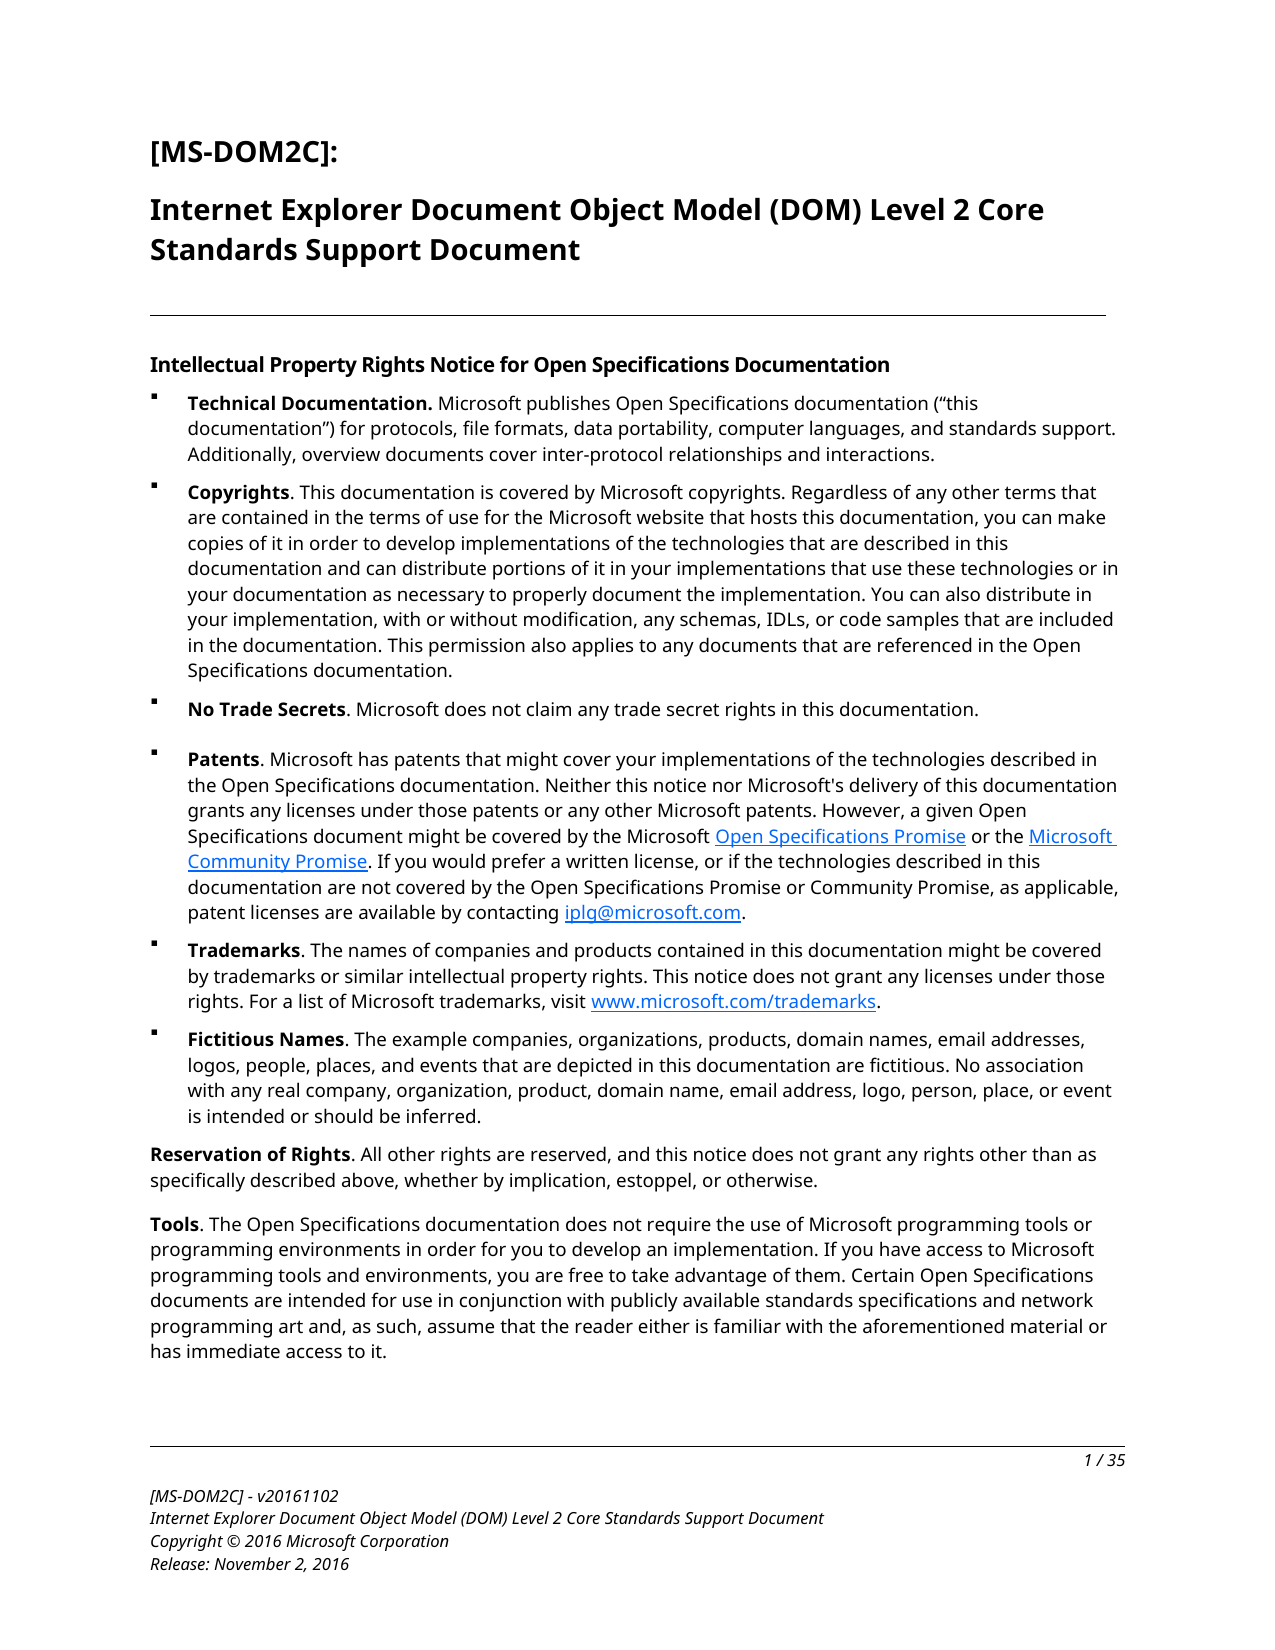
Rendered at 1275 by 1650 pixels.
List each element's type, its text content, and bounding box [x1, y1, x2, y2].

list Trademarks. The names of companies and products contained in this documentation might be covered by trademarks or similar intellectual property rights. This notice does not grant any licenses under those rights. For a list of Microsoft trademarks, visit www.microsoft.com/trademarks. [150, 938, 1125, 1014]
text Reservation of Rights. All other rights are reserved, and this notice does not grant any rights other than as specifically described above, whether by implication, estoppel, or otherwise. [150, 1141, 1125, 1192]
list Patents. Microsoft has patents that might cover your implementations of the technologies described in the Open Specifications documentation. Neither this notice nor Microsoft's delivery of this documentation grants any licenses under those patents or any other Microsoft patents. However, a given Open Specifications document might be covered by the Microsoft Open Specifications Promise or the Microsoft Community Promise. If you would prefer a written license, or if the technologies described in this documentation are not covered by the Open Specifications Promise or Community Promise, as applicable, patent licenses are available by contacting iplg@microsoft.com. [150, 747, 1125, 925]
list Fictitious Names. The example companies, organizations, products, domain names, email addresses, logos, people, places, and events that are depicted in this documentation are fictitious. No association with any real company, organization, product, domain name, email address, logo, person, place, or event is intended or should be inferred. [150, 1027, 1125, 1129]
list No Trade Secrets. Microsoft does not claim any trade secret rights in this documentation. [150, 696, 1125, 721]
text Intellectual Property Rights Notice for Open Specifications Documentation [150, 350, 1125, 378]
list Technical Documentation. Microsoft publishes Open Specifications documentation (“this documentation”) for protocols, file formats, data portability, computer languages, and standards support. Additionally, overview documents cover inter-protocol relationships and interactions. [150, 390, 1125, 467]
text Internet Explorer Document Object Model (DOM) Level 2 Core Standards Support Document [150, 190, 1125, 269]
list Copyrights. This documentation is covered by Microsoft copyrights. Regardless of any other terms that are contained in the terms of use for the Microsoft website that hosts this documentation, you can make copies of it in order to develop implementations of the technologies that are described in this documentation and can distribute portions of it in your implementations that use these technologies or in your documentation as necessary to properly document the implementation. You can also distribute in your implementation, with or without modification, any schemas, IDLs, or code samples that are included in the documentation. This permission also applies to any documents that are referenced in the Open Specifications documentation. [150, 479, 1125, 683]
text Tools. The Open Specifications documentation does not require the use of Microsoft programming tools or programming environments in order for you to develop an implementation. If you have access to Microsoft programming tools and environments, you are free to take advantage of them. Certain Open Specifications documents are intended for use in conjunction with publicly available standards specifications and network programming art and, as such, assume that the reader either is familiar with the aforementioned material or has immediate access to it. [150, 1211, 1125, 1364]
text [MS-DOM2C]: [150, 131, 1125, 171]
